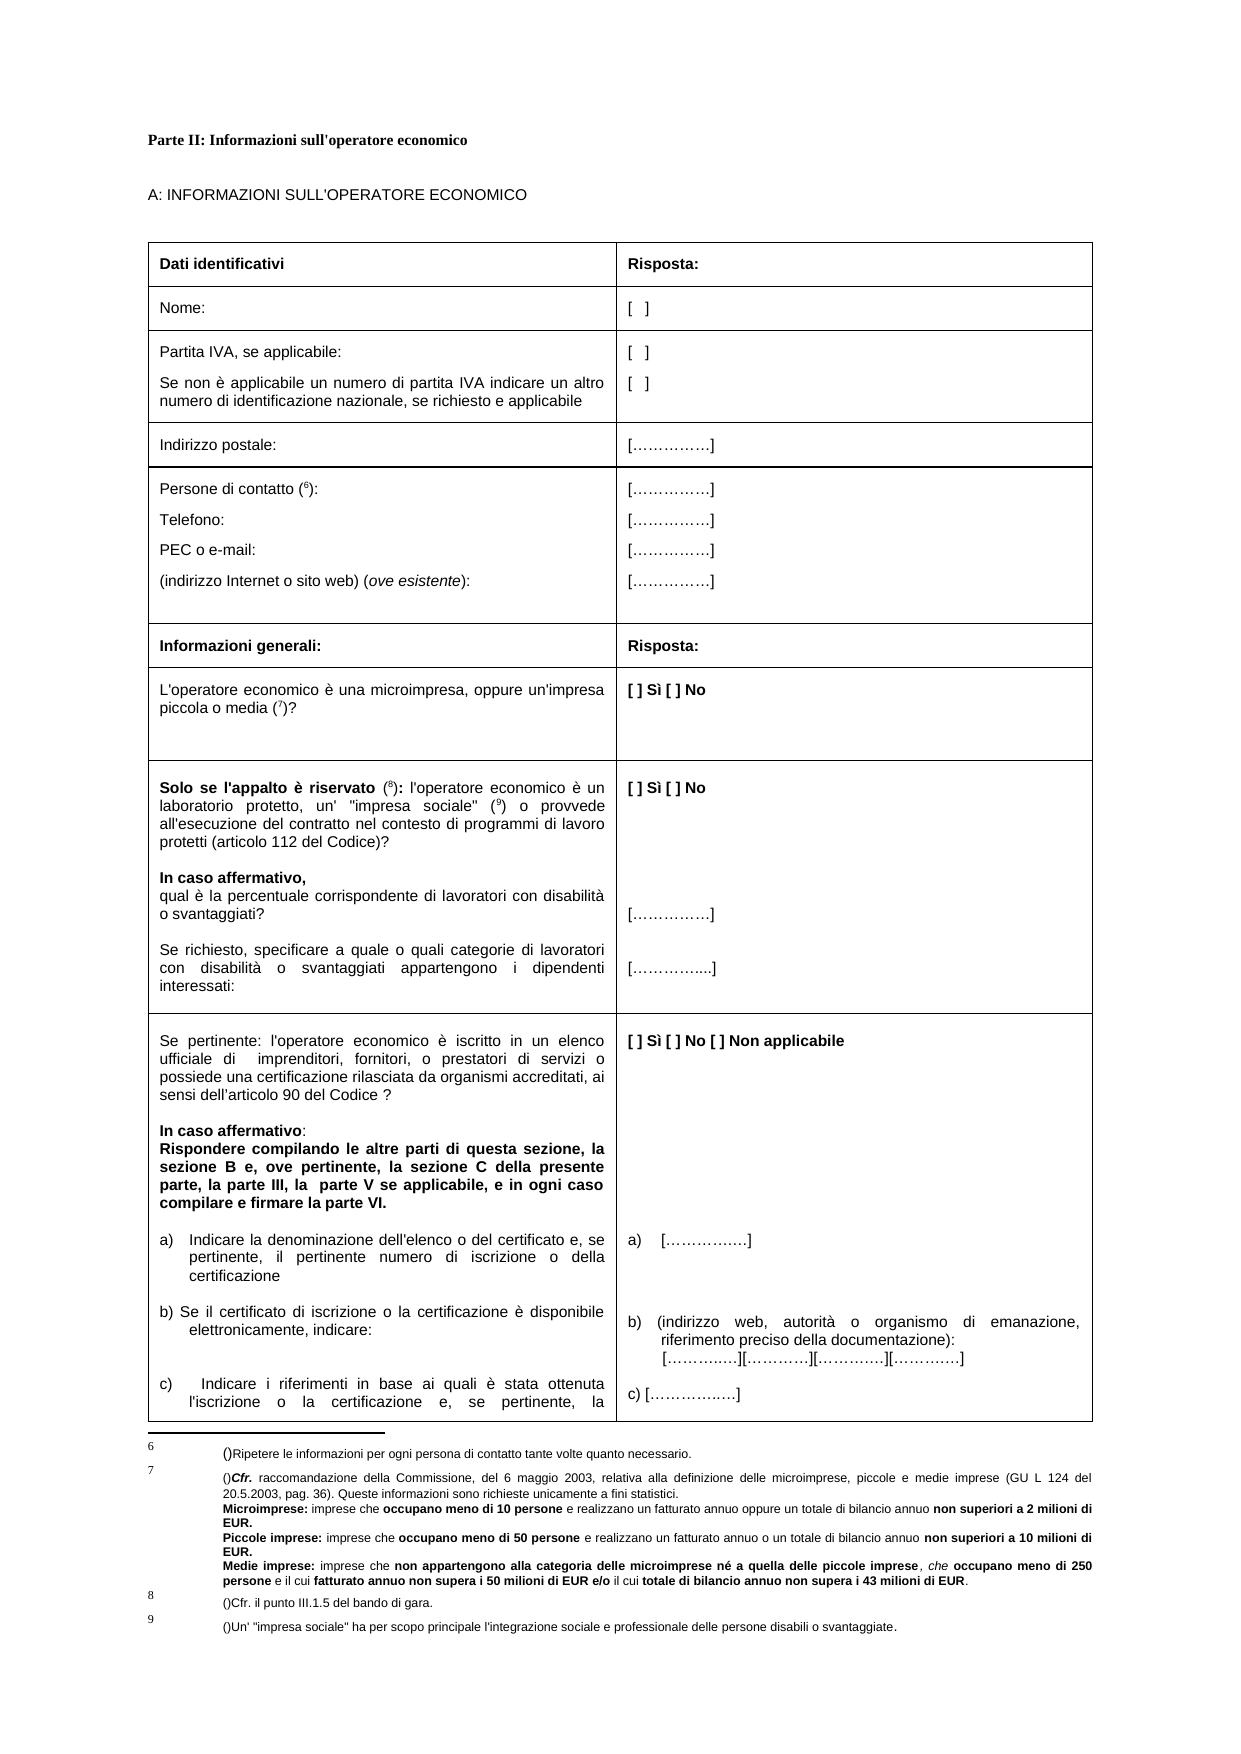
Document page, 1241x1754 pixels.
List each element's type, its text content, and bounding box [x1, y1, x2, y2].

table_cell [ ] [617, 287, 1092, 330]
title Parte II: Informazioni sull'operatore economico [148, 131, 1093, 148]
table_cell Nome: [149, 287, 616, 330]
table_cell [ ] [ ] [617, 331, 1092, 422]
title A: Informazioni sull'operatore economico [148, 186, 1093, 204]
table_cell Indirizzo postale: [149, 423, 616, 466]
table_cell Partita IVA, se applicabile: Se non è applicabile un numero di partita IVA indicare un altro numero di identificazione nazionale, se richiesto e applicabile [149, 331, 616, 422]
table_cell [617, 1014, 1092, 1421]
table_cell [……………] [……………] [……………] [……………] [617, 468, 1092, 623]
table_header Risposta: [617, 243, 1092, 286]
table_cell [149, 1014, 616, 1421]
table_cell [ ] Sì [ ] No [……………] […………....] [617, 761, 1092, 1013]
table_cell [……………] [617, 423, 1092, 466]
table_header Dati identificativi [149, 243, 616, 286]
table_cell Informazioni generali: [149, 624, 616, 667]
table_cell [ ] Sì [ ] No [617, 668, 1092, 759]
table_cell L'operatore economico è una microimpresa, oppure un'impresa piccola o media ()? [149, 668, 616, 759]
table_cell Persone di contatto (): Telefono: PEC o e-mail: (indirizzo Internet o sito web) (ove esistente): [149, 468, 616, 623]
table_cell Risposta: [617, 624, 1092, 667]
table_cell Solo se l'appalto è riservato (): l'operatore economico è un laboratorio protetto, un' "impresa sociale" () o provvede all'esecuzione del contratto nel contesto di programmi di lavoro protetti (articolo 112 del Codice)? In caso affermativo, qual è la percentuale corrispondente di lavoratori con disabilità o svantaggiati? Se richiesto, specificare a quale o quali categorie di lavoratori con disabilità o svantaggiati appartengono i dipendenti interessati: [149, 761, 616, 1013]
